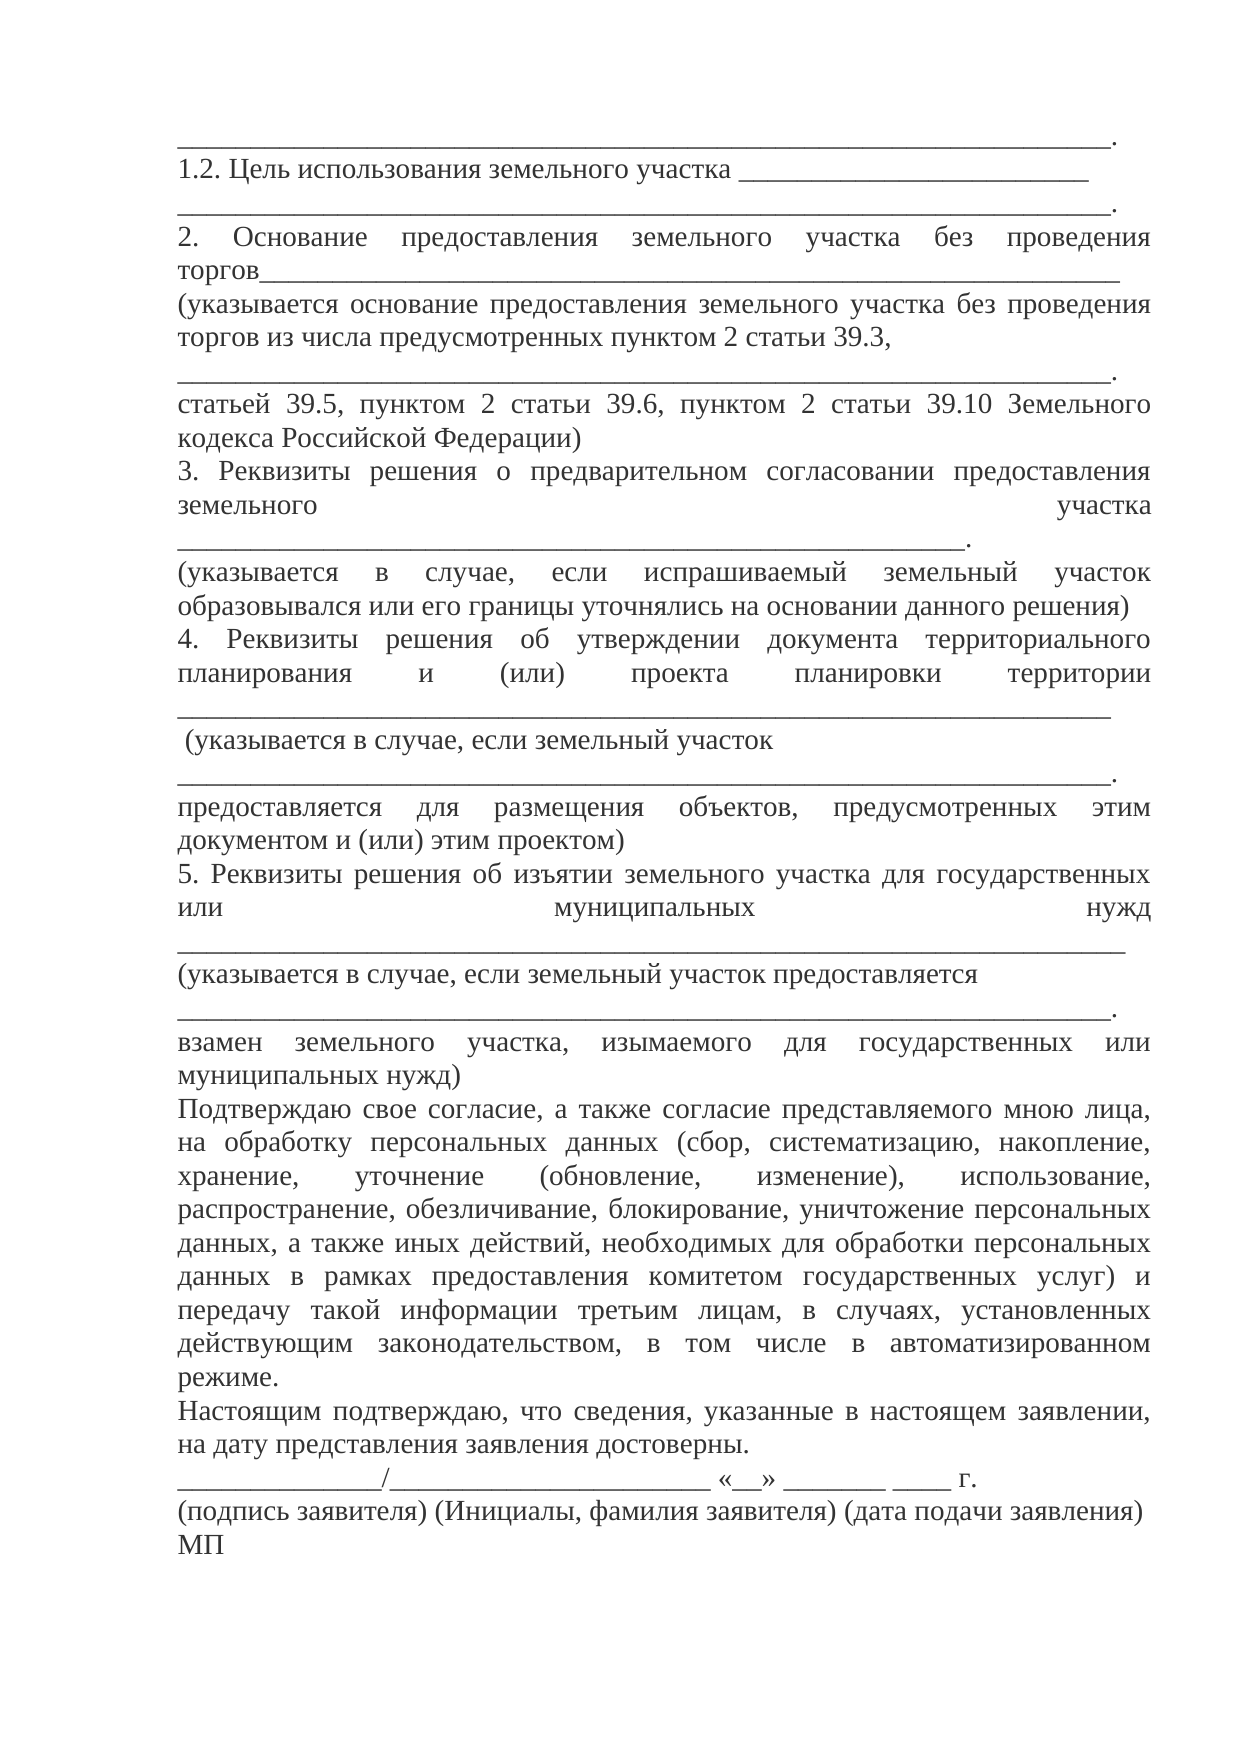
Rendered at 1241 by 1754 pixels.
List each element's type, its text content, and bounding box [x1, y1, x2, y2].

text 5. Реквизиты решения об изъятии земельного участка для государственных или муниципальных нужд _________________________________________________________________ [177, 856, 1152, 957]
text (указывается в случае, если земельный участок [177, 722, 1152, 755]
text предоставляется для размещения объектов, предусмотренных этим документом и (или) этим проектом) [177, 789, 1152, 856]
text МП [177, 1527, 1152, 1560]
text взамен земельного участка, изымаемого для государственных или муниципальных нужд) [177, 1024, 1152, 1091]
text Подтверждаю свое согласие, а также согласие представляемого мною лица, на обработку персональных данных (сбор, систематизацию, накопление, хранение, уточнение (обновление, изменение), использование, распространение, обезличивание, блокирование, уничтожение персональных данных, а также иных действий, необходимых для обработки персональных данных в рамках предоставления комитетом государственных услуг) и передачу такой информации третьим лицам, в случаях, установленных действующим законодательством, в том числе в автоматизированном режиме. [177, 1091, 1152, 1393]
text (указывается основание предоставления земельного участка без проведения торгов из числа предусмотренных пунктом 2 статьи 39.3, [177, 286, 1152, 353]
text ________________________________________________________________. [177, 118, 1152, 152]
text ________________________________________________________________. [177, 353, 1152, 386]
text (указывается в случае, если земельный участок предоставляется [177, 957, 1152, 990]
text ________________________________________________________________. [177, 755, 1152, 789]
text Настоящим подтверждаю, что сведения, указанные в настоящем заявлении, на дату представления заявления достоверны. [177, 1393, 1152, 1460]
text статьей 39.5, пунктом 2 статьи 39.6, пунктом 2 статьи 39.10 Земельного кодекса Российской Федерации) [177, 386, 1152, 453]
text (подпись заявителя) (Инициалы, фамилия заявителя) (дата подачи заявления) [177, 1493, 1152, 1527]
text 1.2. Цель использования земельного участка ________________________ [177, 152, 1152, 185]
text ________________________________________________________________. [177, 185, 1152, 219]
text (указывается в случае, если испрашиваемый земельный участок образовывался или его границы уточнялись на основании данного решения) [177, 554, 1152, 621]
text 2. Основание предоставления земельного участка без проведения торгов___________________________________________________________ [177, 219, 1152, 286]
text ________________________________________________________________. [177, 990, 1152, 1024]
text 3. Реквизиты решения о предварительном согласовании предоставления земельного участка ______________________________________________________. [177, 453, 1152, 554]
text 4. Реквизиты решения об утверждении документа территориального планирования и (или) проекта планировки территории ________________________________________________________________ [177, 621, 1152, 722]
text ______________/______________________ «__» _______ ____ г. [177, 1460, 1152, 1493]
